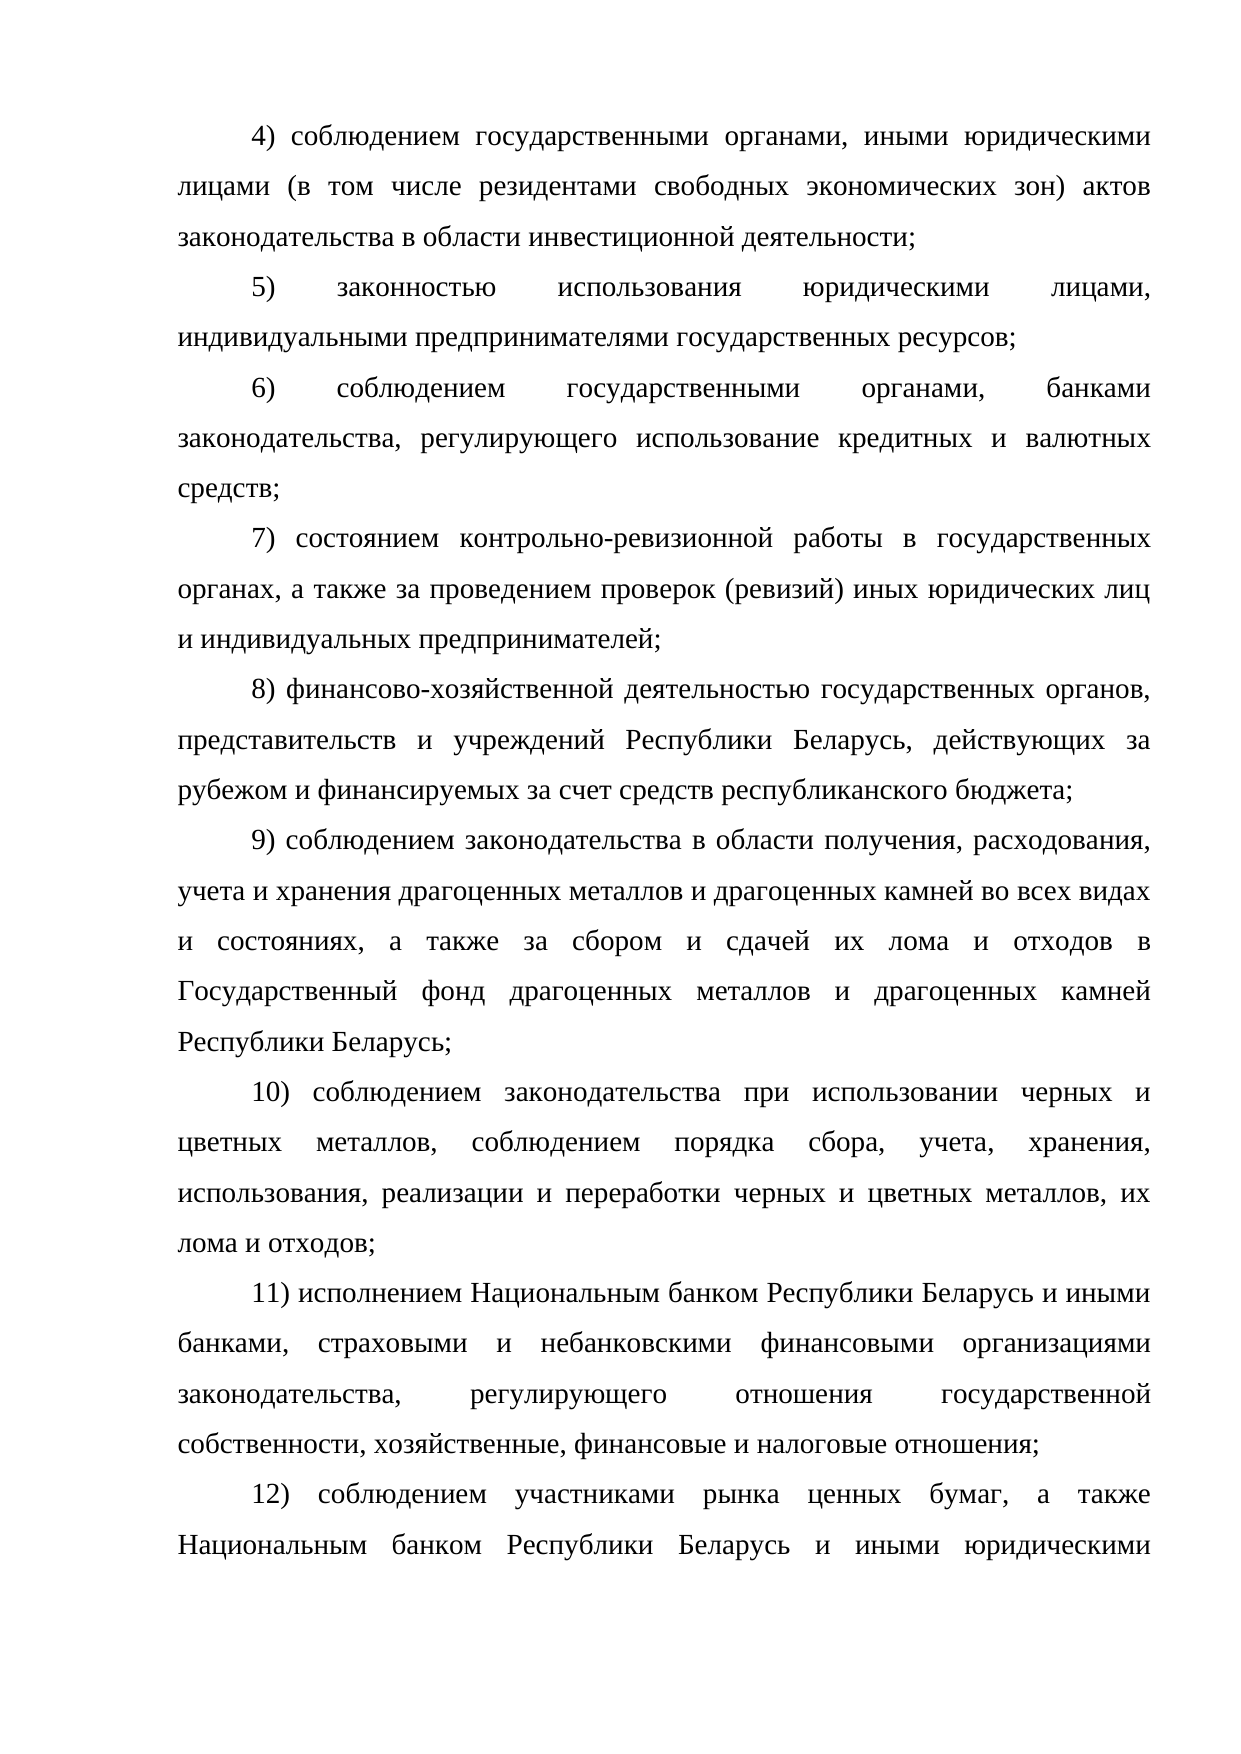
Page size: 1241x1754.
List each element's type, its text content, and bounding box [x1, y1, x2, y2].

text 10) соблюдением законодательства при использовании черных и цветных металлов, соблюдением порядка сбора, учета, хранения, использования, реализации и переработки черных и цветных металлов, их лома и отходов; [177, 1074, 1152, 1258]
text 5) законностью использования юридическими лицами, индивидуальными предпринимателями государственных ресурсов; [177, 269, 1152, 353]
text 7) состоянием контрольно-ревизионной работы в государственных органах, а также за проведением проверок (ревизий) иных юридических лиц и индивидуальных предпринимателей; [177, 521, 1152, 655]
text 4) соблюдением государственными органами, иными юридическими лицами (в том числе резидентами свободных экономических зон) актов законодательства в области инвестиционной деятельности; [177, 118, 1152, 252]
text 6) соблюдением государственными органами, банками законодательства, регулирующего использование кредитных и валютных средств; [177, 370, 1152, 504]
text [177, 1477, 1152, 1560]
text 8) финансово-хозяйственной деятельностью государственных органов, представительств и учреждений Республики Беларусь, действующих за рубежом и финансируемых за счет средств республиканского бюджета; [177, 672, 1152, 806]
text 9) соблюдением законодательства в области получения, расходования, учета и хранения драгоценных металлов и драгоценных камней во всех видах и состояниях, а также за сбором и сдачей их лома и отходов в Государственный фонд драгоценных металлов и драгоценных камней Республики Беларусь; [177, 822, 1152, 1057]
text 11) исполнением Национальным банком Республики Беларусь и иными банками, страховыми и небанковскими финансовыми организациями законодательства, регулирующего отношения государственной собственности, хозяйственные, финансовые и налоговые отношения; [177, 1275, 1152, 1460]
